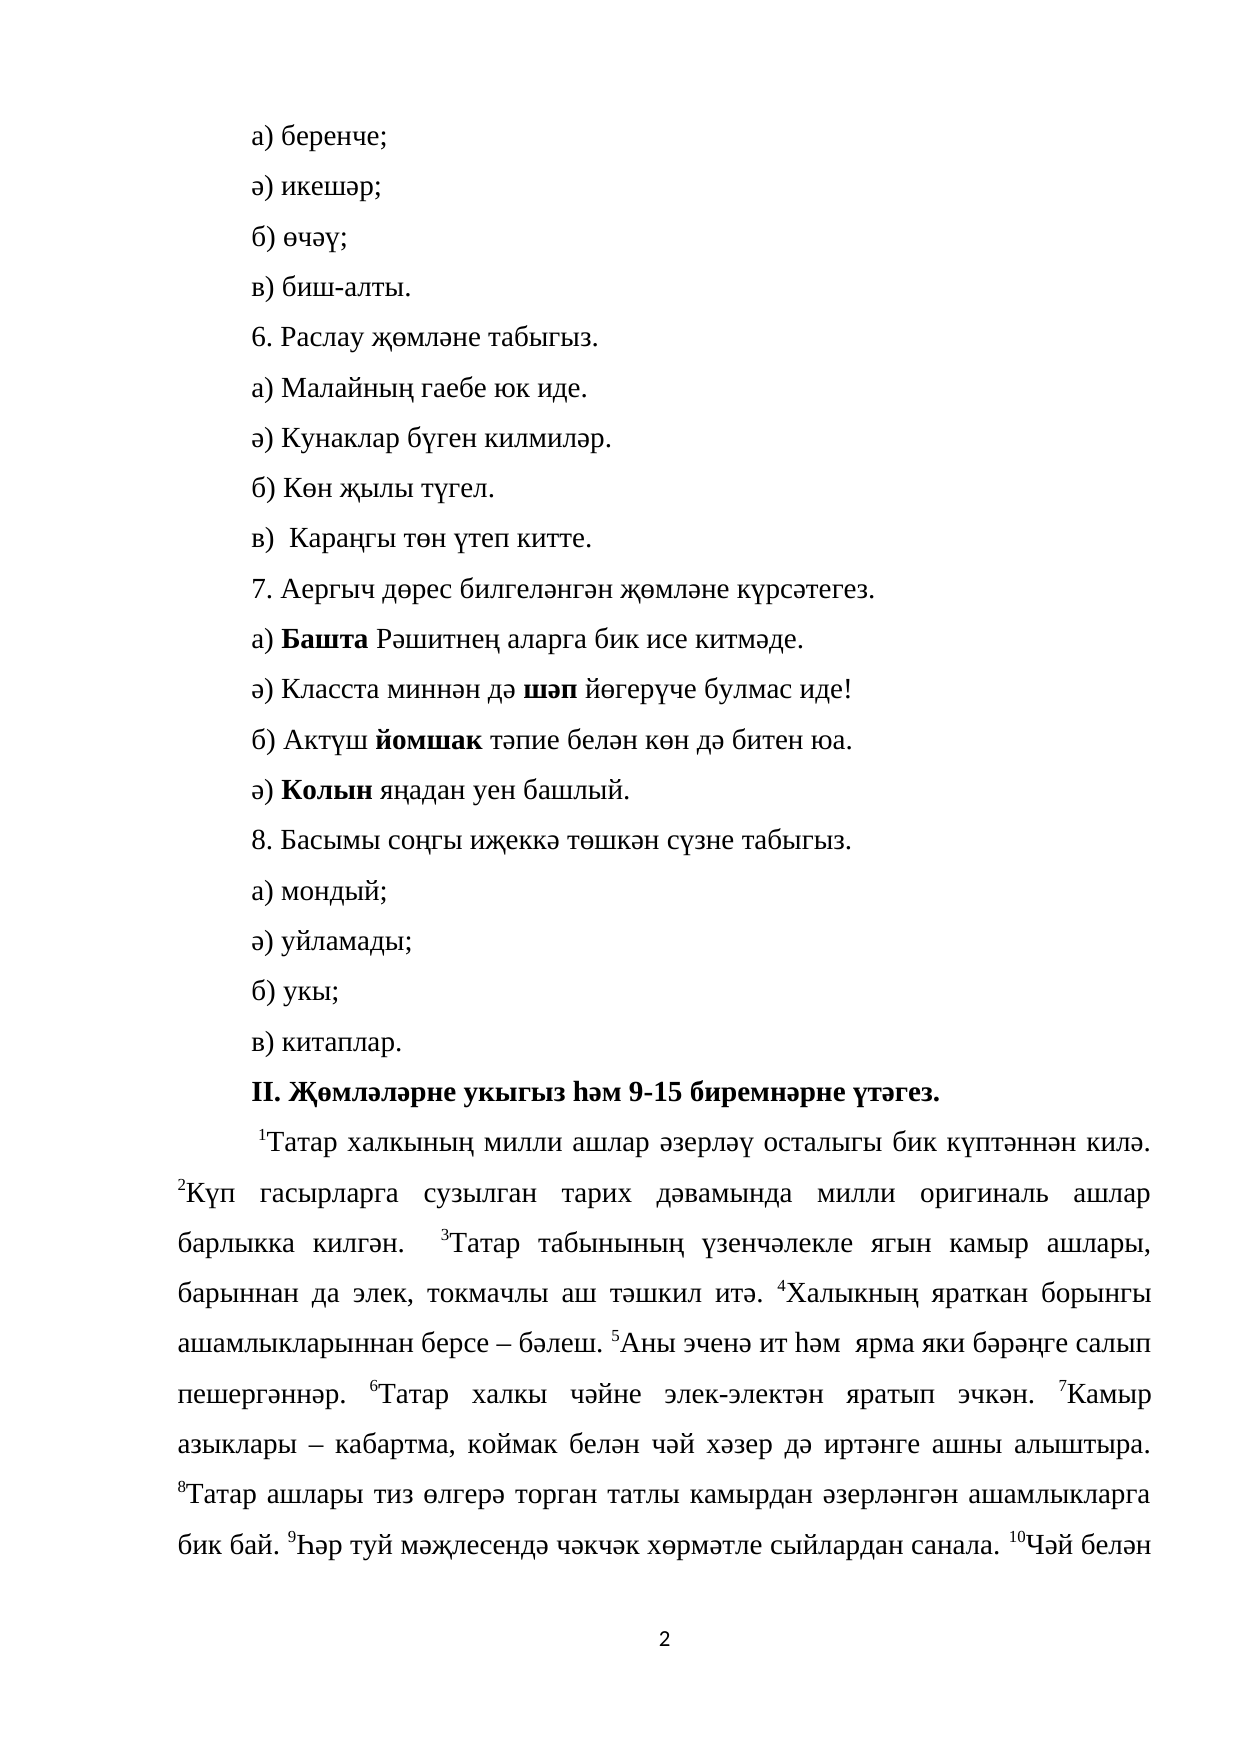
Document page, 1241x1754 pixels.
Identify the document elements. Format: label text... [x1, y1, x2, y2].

text 8. Басымы соңгы иҗеккә төшкән сүзне табыгыз. [177, 822, 1152, 856]
text а) Малайның гаебе юк иде. [177, 370, 1152, 403]
text в) биш-алты. [177, 269, 1152, 303]
text 6. Раслау җөмләне табыгыз. [177, 319, 1152, 353]
text б) укы; [177, 973, 1152, 1007]
text а) Башта Рәшитнең аларга бик исе китмәде. [177, 621, 1152, 655]
text а) беренче; [177, 118, 1152, 152]
text а) мондый; [177, 873, 1152, 906]
text ә) Кунаклар бүген килмиләр. [177, 420, 1152, 453]
text ә) Колын яңадан уен башлый. [177, 772, 1152, 806]
text в) китаплар. [177, 1024, 1152, 1057]
text ә) Класста миннән дә шәп йөгерүче булмас иде! [177, 672, 1152, 705]
text б) өчәү; [177, 219, 1152, 252]
text ә) икешәр; [177, 168, 1152, 202]
text б) Актүш йомшак тәпие белән көн дә битен юа. [177, 722, 1152, 755]
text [177, 1124, 1152, 1560]
text II. Җөмләләрне укыгыз һәм 9-15 биремнәрне үтәгез. [177, 1074, 1152, 1108]
text ә) уйламады; [177, 923, 1152, 957]
text в) Караңгы төн үтеп китте. [177, 521, 1152, 554]
text б) Көн җылы түгел. [177, 470, 1152, 504]
text 7. Аергыч дөрес билгеләнгән җөмләне күрсәтегез. [177, 571, 1152, 604]
